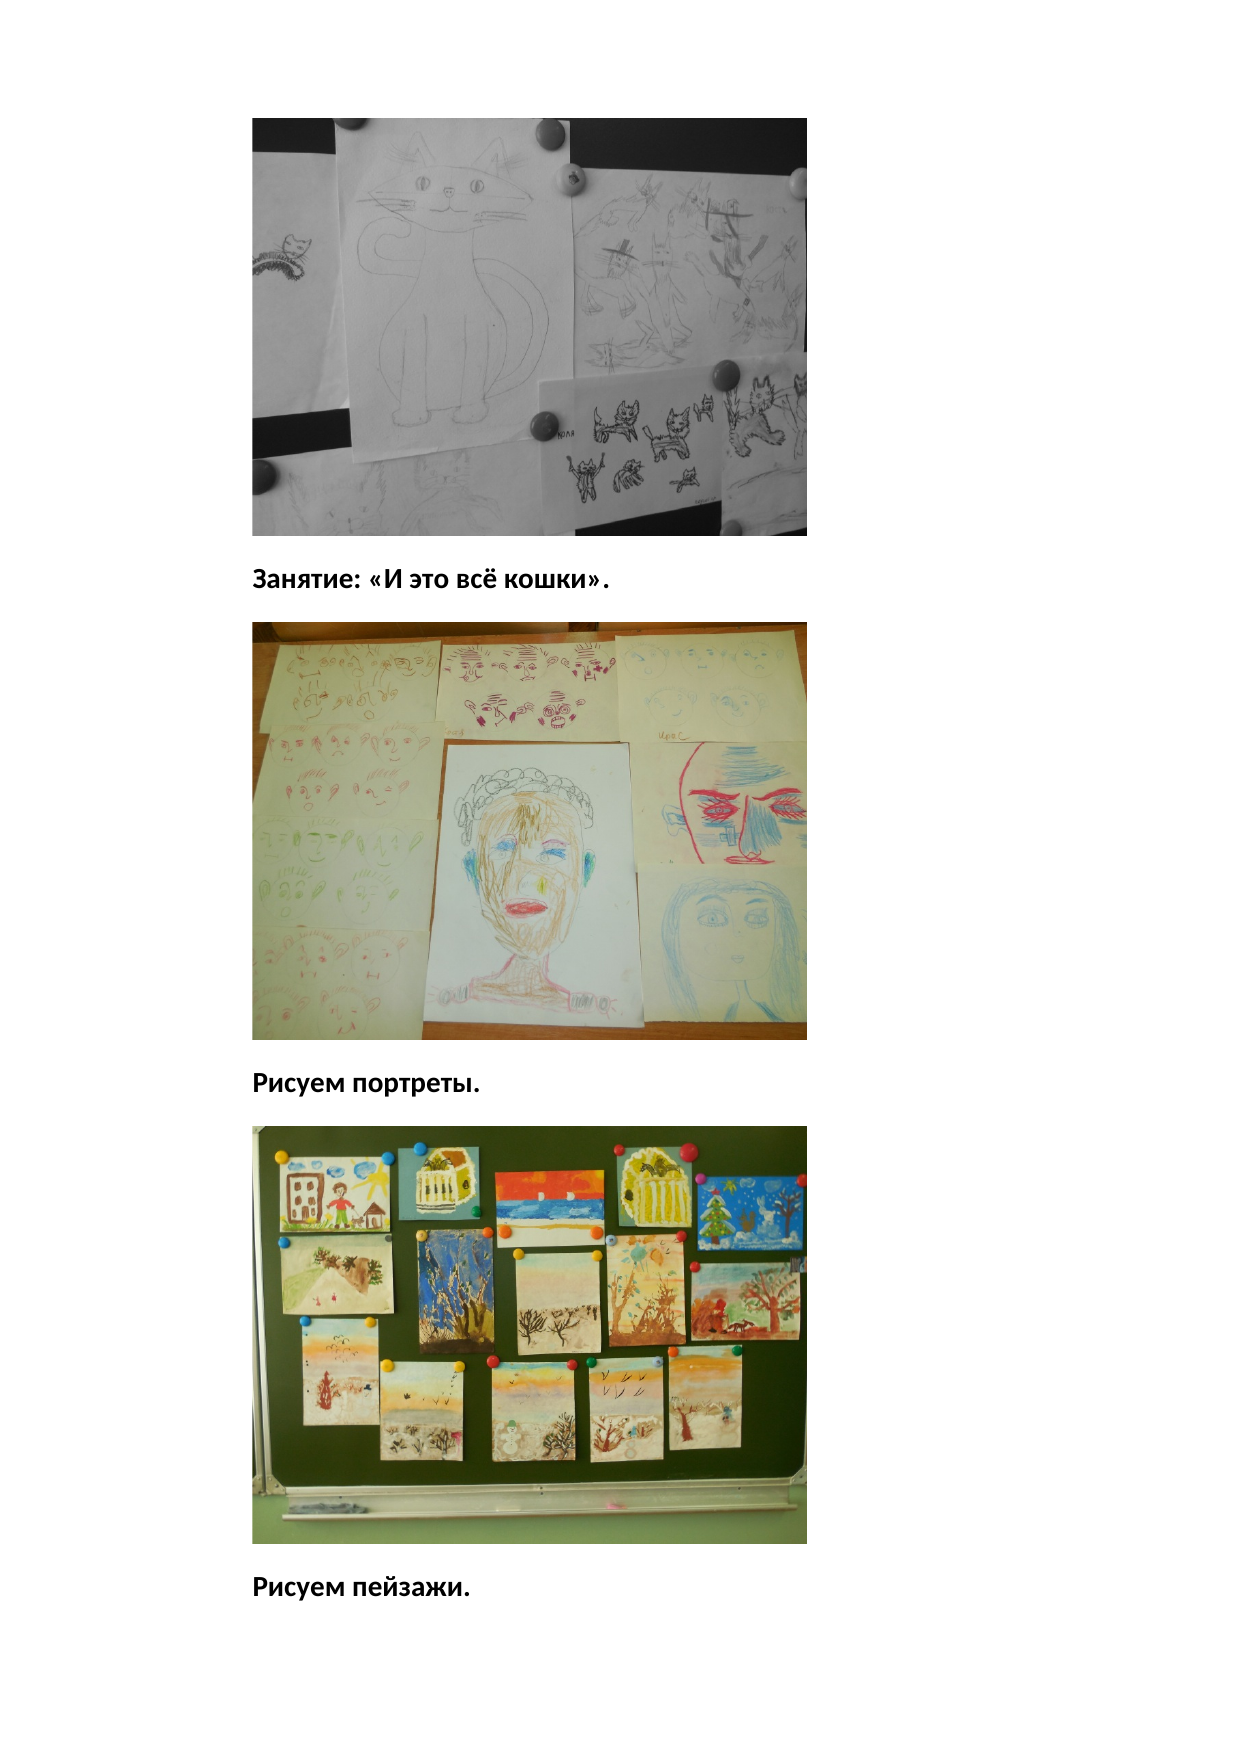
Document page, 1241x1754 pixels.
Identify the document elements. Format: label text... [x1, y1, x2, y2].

text Рисуем пейзажи. [252, 1568, 1152, 1604]
text Рисуем портреты. [252, 1064, 1152, 1100]
picture [252, 622, 807, 1040]
picture [252, 1126, 807, 1544]
text Занятие: «И это всё кошки». [252, 560, 1152, 596]
picture [252, 118, 807, 536]
